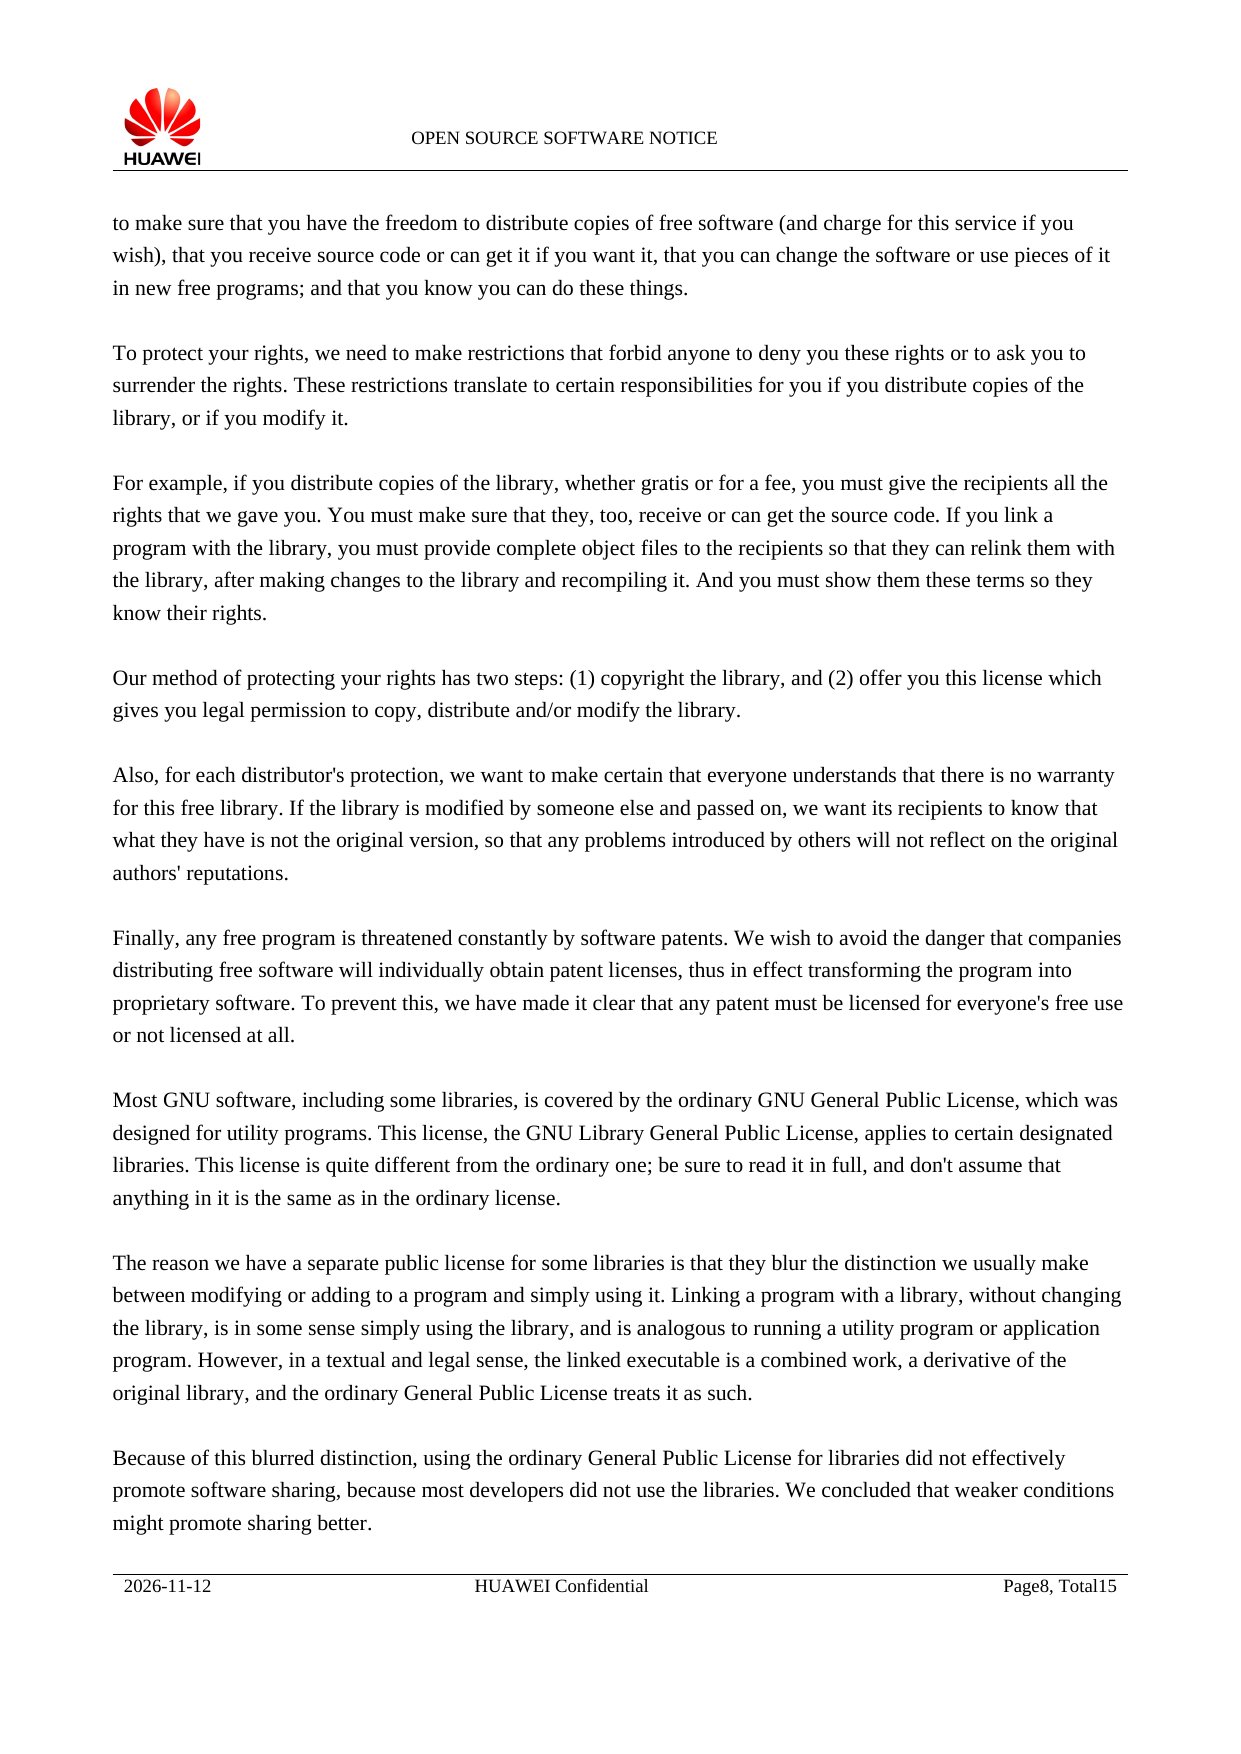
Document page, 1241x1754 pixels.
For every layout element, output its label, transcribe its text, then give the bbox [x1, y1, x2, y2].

picture [124, 88, 201, 165]
